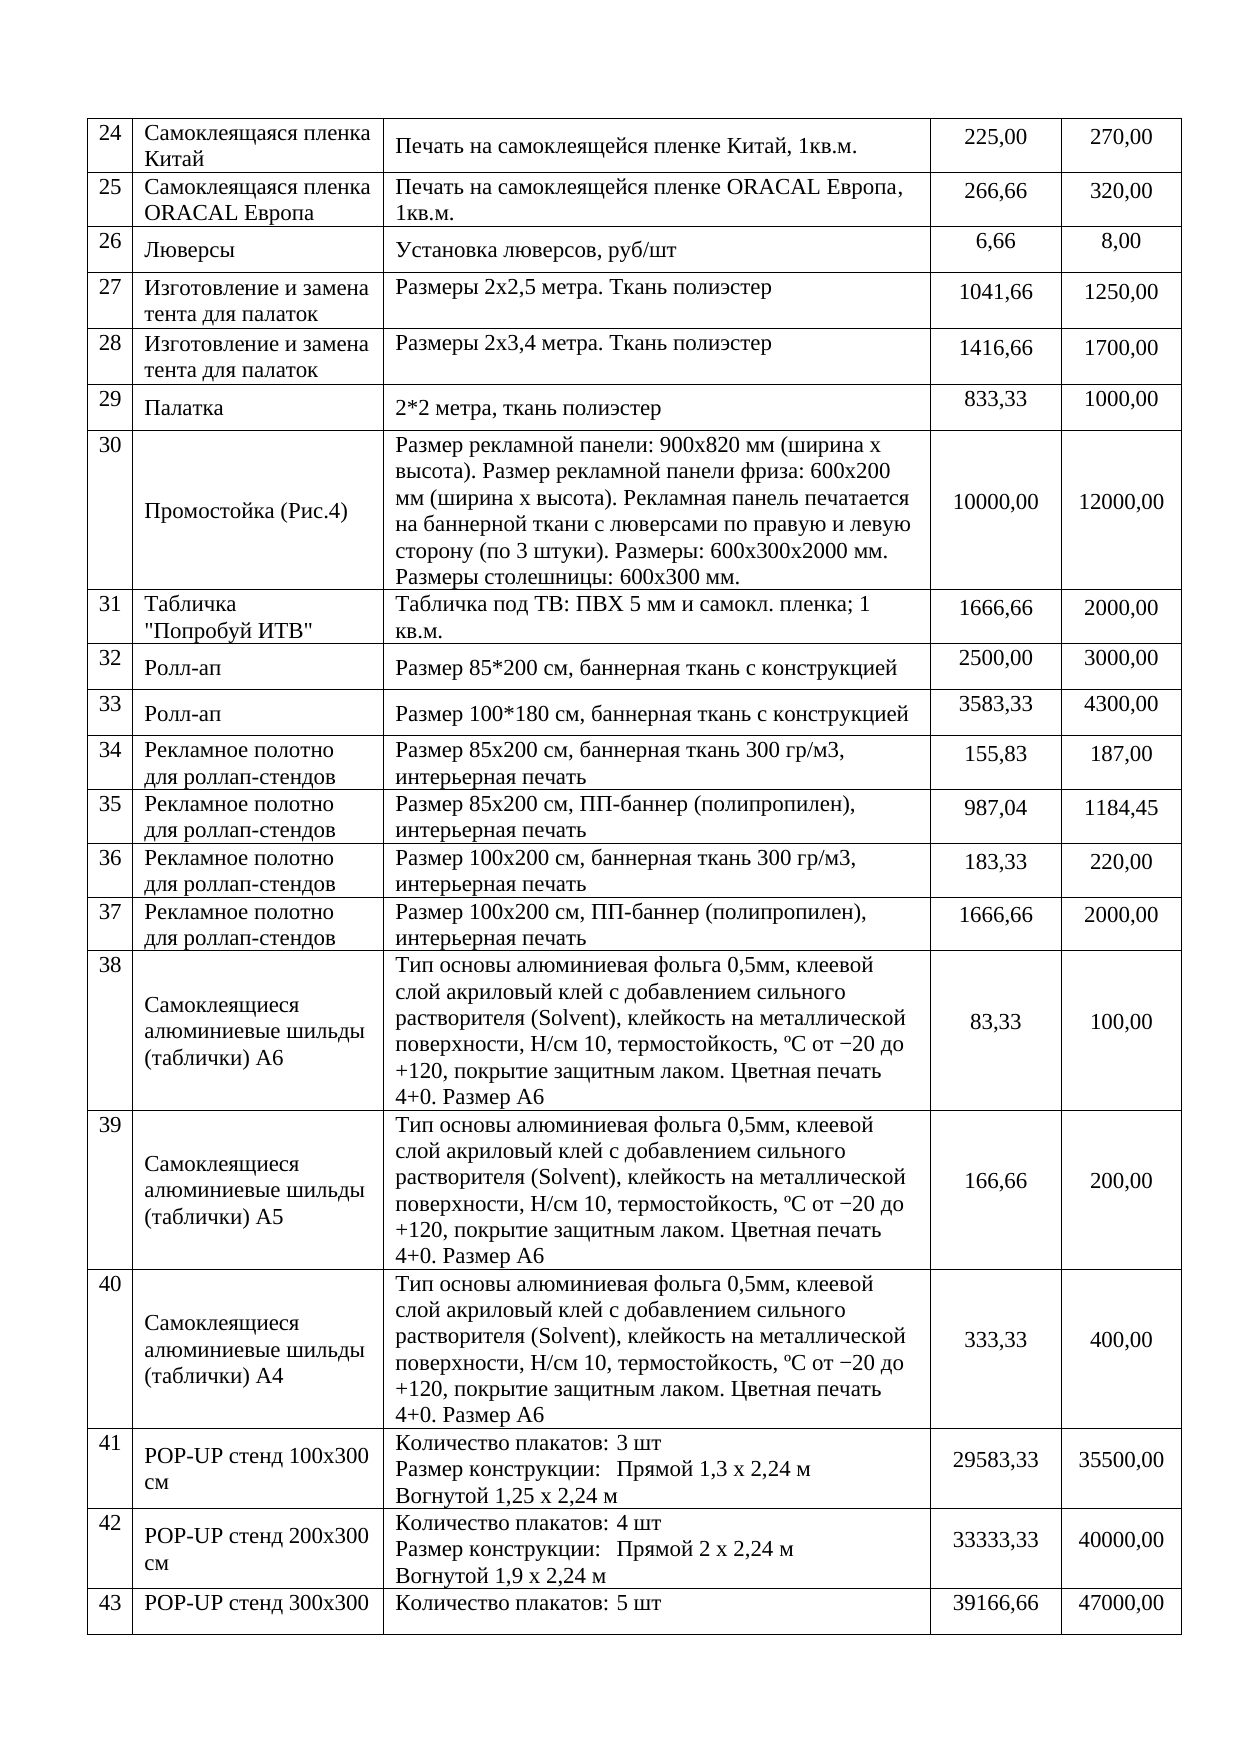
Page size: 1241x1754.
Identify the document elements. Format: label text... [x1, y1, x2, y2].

table_cell Изготовление и замена тента для палаток [133, 329, 383, 384]
table_cell 40 [88, 1270, 132, 1428]
table_cell 8,00 [1062, 227, 1181, 272]
table_cell 1250,00 [1062, 273, 1181, 328]
table_cell 39 [88, 1111, 132, 1269]
table_cell 1184,45 [1062, 790, 1181, 843]
table_cell 987,04 [931, 790, 1061, 843]
table_cell 39166,66 [931, 1589, 1061, 1634]
table_cell 3583,33 [931, 690, 1061, 735]
table_cell Изготовление и замена тента для палаток [133, 273, 383, 328]
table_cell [384, 1589, 930, 1634]
table_cell Количество плакатов: 4 шт Размер конструкции: Прямой 2 х 2,24 м Вогнутой 1,9 х 2,24 м [384, 1509, 930, 1588]
table_cell POP-UP стенд 200x300 см [133, 1509, 383, 1588]
table_cell Самоклеящаяся пленка ORACAL Европа [133, 173, 383, 226]
table_cell Табличка под ТВ: ПВХ 5 мм и самокл. пленка; 1 кв.м. [384, 590, 930, 643]
table_cell 220,00 [1062, 844, 1181, 897]
table_cell Ролл-ап [133, 644, 383, 689]
table_cell 1666,66 [931, 898, 1061, 950]
table_cell Самоклеящаяся пленка Китай [133, 119, 383, 172]
table_cell 27 [88, 273, 132, 328]
table_cell Самоклеящиеся алюминиевые шильды (таблички) А4 [133, 1270, 383, 1428]
table_cell 2500,00 [931, 644, 1061, 689]
table_cell 1666,66 [931, 590, 1061, 643]
table_cell 100,00 [1062, 951, 1181, 1109]
table_cell 41 [88, 1429, 132, 1508]
table_cell Самоклеящиеся алюминиевые шильды (таблички) А5 [133, 1111, 383, 1269]
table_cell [133, 1589, 383, 1634]
table_cell 333,33 [931, 1270, 1061, 1428]
table_cell 43 [88, 1589, 132, 1634]
table_cell 29583,33 [931, 1429, 1061, 1508]
table_cell 34 [88, 736, 132, 789]
table_cell Печать на самоклеящейся пленке ORACAL Европа, 1кв.м. [384, 173, 930, 226]
table_cell 28 [88, 329, 132, 384]
table_cell POP-UP стенд 100x300 см [133, 1429, 383, 1508]
table_cell 400,00 [1062, 1270, 1181, 1428]
table_cell Размер 100х200 см, ПП-баннер (полипропилен), интерьерная печать [384, 898, 930, 950]
table_cell 42 [88, 1509, 132, 1588]
table_cell Палатка [133, 385, 383, 430]
table_cell 33333,33 [931, 1509, 1061, 1588]
table_cell 320,00 [1062, 173, 1181, 226]
table_cell Количество плакатов: 3 шт Размер конструкции: Прямой 1,3 х 2,24 м Вогнутой 1,25 х 2,24 м [384, 1429, 930, 1508]
table_cell 3000,00 [1062, 644, 1181, 689]
table_cell Ролл-ап [133, 690, 383, 735]
table_cell 270,00 [1062, 119, 1181, 172]
table_cell 2000,00 [1062, 898, 1181, 950]
table_cell 31 [88, 590, 132, 643]
table_cell Установка люверсов, руб/шт [384, 227, 930, 272]
table_cell 1416,66 [931, 329, 1061, 384]
table_cell 2*2 метра, ткань полиэстер [384, 385, 930, 430]
table_cell 38 [88, 951, 132, 1109]
table_cell 2000,00 [1062, 590, 1181, 643]
table_cell 24 [88, 119, 132, 172]
table_cell 225,00 [931, 119, 1061, 172]
table_cell 12000,00 [1062, 431, 1181, 589]
table_cell 29 [88, 385, 132, 430]
table_cell 183,33 [931, 844, 1061, 897]
table_cell 1041,66 [931, 273, 1061, 328]
table_cell Размер 100*180 см, баннерная ткань с конструкцией [384, 690, 930, 735]
table_cell Люверсы [133, 227, 383, 272]
table_cell Самоклеящиеся алюминиевые шильды (таблички) А6 [133, 951, 383, 1109]
table_cell 30 [88, 431, 132, 589]
table_cell 47000,00 [1062, 1589, 1181, 1634]
table_cell Промостойка (Рис.4) [133, 431, 383, 589]
table_cell 166,66 [931, 1111, 1061, 1269]
table_cell 35500,00 [1062, 1429, 1181, 1508]
table_cell Размер 85х200 см, баннерная ткань 300 гр/м3, интерьерная печать [384, 736, 930, 789]
table_cell 33 [88, 690, 132, 735]
table_cell Рекламное полотно для роллап-стендов [133, 898, 383, 950]
table_cell 36 [88, 844, 132, 897]
table_cell Табличка "Попробуй ИТВ" [133, 590, 383, 643]
table_cell 40000,00 [1062, 1509, 1181, 1588]
table_cell 32 [88, 644, 132, 689]
table_cell Размеры 2х2,5 метра. Ткань полиэстер [384, 273, 930, 328]
table_cell Рекламное полотно для роллап-стендов [133, 736, 383, 789]
table_cell Тип основы алюминиевая фольга 0,5мм, клеевой слой акриловый клей с добавлением сильного растворителя (Solvent), клейкость на металлической поверхности, Н/см 10, термостойкость, ºС от −20 до +120, покрытие защитным лаком. Цветная печать 4+0. Размер А6 [384, 1111, 930, 1269]
table_cell 1700,00 [1062, 329, 1181, 384]
table_cell 26 [88, 227, 132, 272]
table_cell Размер 85*200 см, баннерная ткань с конструкцией [384, 644, 930, 689]
table_cell 4300,00 [1062, 690, 1181, 735]
table_cell 1000,00 [1062, 385, 1181, 430]
table_cell 187,00 [1062, 736, 1181, 789]
table_cell 25 [88, 173, 132, 226]
table_cell Печать на самоклеящейся пленке Китай, 1кв.м. [384, 119, 930, 172]
table_cell Рекламное полотно для роллап-стендов [133, 844, 383, 897]
table_cell 83,33 [931, 951, 1061, 1109]
table_cell Рекламное полотно для роллап-стендов [133, 790, 383, 843]
table_cell 155,83 [931, 736, 1061, 789]
table_cell Тип основы алюминиевая фольга 0,5мм, клеевой слой акриловый клей с добавлением сильного растворителя (Solvent), клейкость на металлической поверхности, Н/см 10, термостойкость, ºС от −20 до +120, покрытие защитным лаком. Цветная печать 4+0. Размер А6 [384, 951, 930, 1109]
table_cell 200,00 [1062, 1111, 1181, 1269]
table_cell 10000,00 [931, 431, 1061, 589]
table_cell Размер 85х200 см, ПП-баннер (полипропилен), интерьерная печать [384, 790, 930, 843]
table_cell 266,66 [931, 173, 1061, 226]
table_cell Размер 100х200 см, баннерная ткань 300 гр/м3, интерьерная печать [384, 844, 930, 897]
table_cell 6,66 [931, 227, 1061, 272]
table_cell 833,33 [931, 385, 1061, 430]
table_cell 37 [88, 898, 132, 950]
table_cell 35 [88, 790, 132, 843]
table_cell Тип основы алюминиевая фольга 0,5мм, клеевой слой акриловый клей с добавлением сильного растворителя (Solvent), клейкость на металлической поверхности, Н/см 10, термостойкость, ºС от −20 до +120, покрытие защитным лаком. Цветная печать 4+0. Размер А6 [384, 1270, 930, 1428]
table_cell Размеры 2х3,4 метра. Ткань полиэстер [384, 329, 930, 384]
table_cell Размер рекламной панели: 900х820 мм (ширина х высота). Размер рекламной панели фриза: 600х200 мм (ширина х высота). Рекламная панель печатается на баннерной ткани с люверсами по правую и левую сторону (по 3 штуки). Размеры: 600х300х2000 мм. Размеры столешницы: 600х300 мм. [384, 431, 930, 589]
